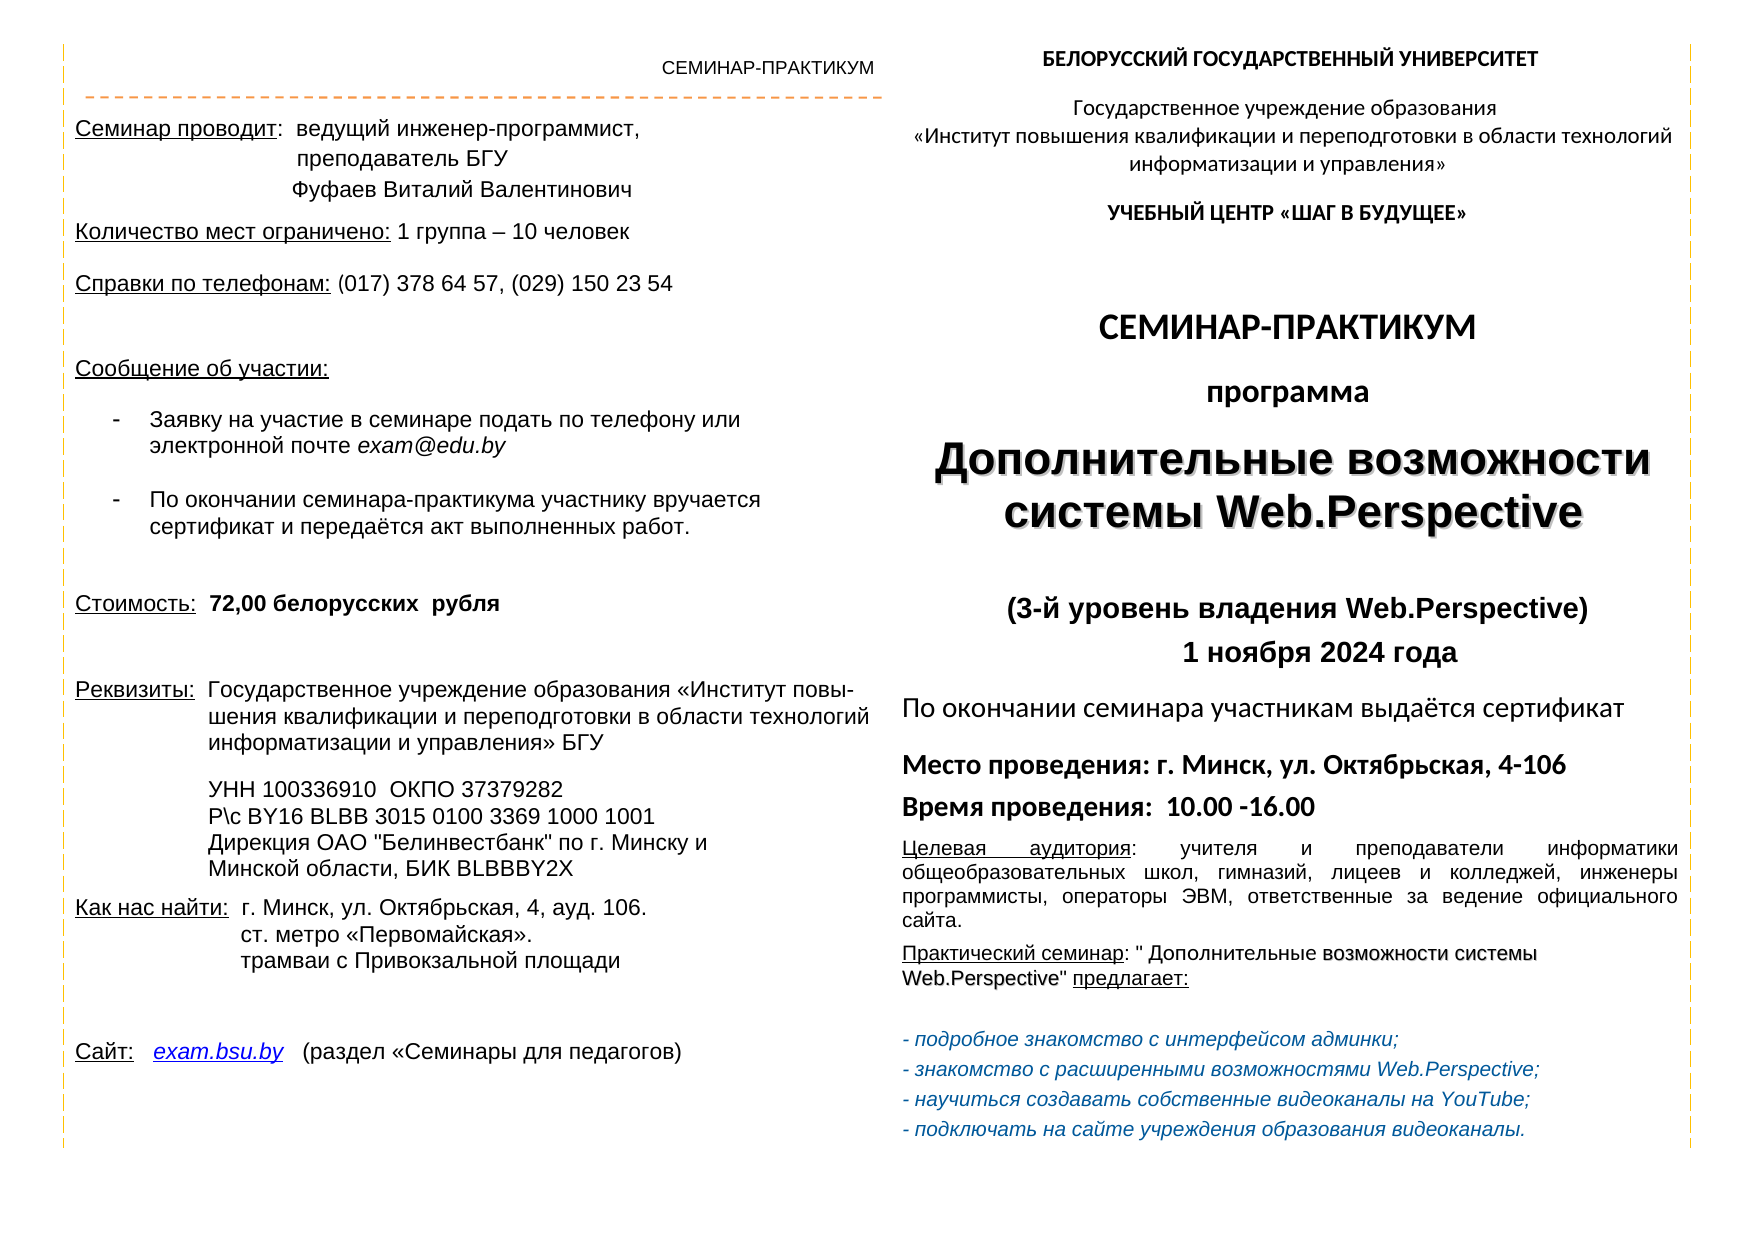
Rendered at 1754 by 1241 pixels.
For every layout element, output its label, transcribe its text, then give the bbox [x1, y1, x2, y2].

table_cell СЕМИНАР-ПРАКТИКУМ Семинар проводит: ведущий инженер-программист, преподаватель БГУ Фуфаев Виталий Валентинович Количество мест ограничено: 1 группа – 10 человек Справки по телефонам: (017) 378 64 57, (029) 150 23 54 Сообщение об участии: Заявку на участие в семинаре подать по телефону или электронной почте exam@edu.by По окончании семинара-практикума участнику вручается сертификат и передаётся акт выполненных работ. Стоимость: 72,00 белорусских рубля Реквизиты: Государственное учреждение образования «Институт повы-шения квалификации и переподготовки в области технологий информатизации и управления» БГУ УНН 100336910 ОКПО 37379282 Р\с BY16 BLBB 3015 0100 3369 1000 1001 Дирекция ОАО "Белинвестбанк" по г. Минску и Минской области, БИК BLBBBY2X Как нас найти: г. Минск, ул. Октябрьская, 4, ауд. 106. ст. метро «Первомайская». трамваи с Привокзальной площади Сайт: exam.bsu.by (раздел «Семинары для педагогов) [64, 44, 885, 1147]
table_cell БЕЛОРУССКИЙ ГОСУДАРСТВЕННЫЙ УНИВЕРСИТЕТ Государственное учреждение образования «Институт повышения квалификации и переподготовки в области технологий информатизации и управления» УЧЕБНЫЙ ЦЕНТР «ШАГ В БУДУЩЕЕ» СЕМИНАР-ПРАКТИКУМ программа Дополнительные возможности системы Web.Perspective (3-й уровень владения Web.Perspective) 1 ноября 2024 года По окончании семинара участникам выдаётся сертификат Место проведения: г. Минск, ул. Октябрьская, 4-106 Время проведения: 10.00 -16.00 Целевая аудитория: учителя и преподаватели информатики общеобразовательных школ, гимназий, лицеев и колледжей, инженеры программисты, операторы ЭВМ, ответственные за ведение официального сайта. Практический семинар: " Дополнительные возможности системы Web.Perspective" предлагает: - подробное знакомство с интерфейсом админки; - знакомство с расширенными возможностями Web.Perspective; - научиться создавать собственные видеоканалы на YouTube; - подключать на сайте учреждения образования видеоканалы. [885, 44, 1690, 1147]
